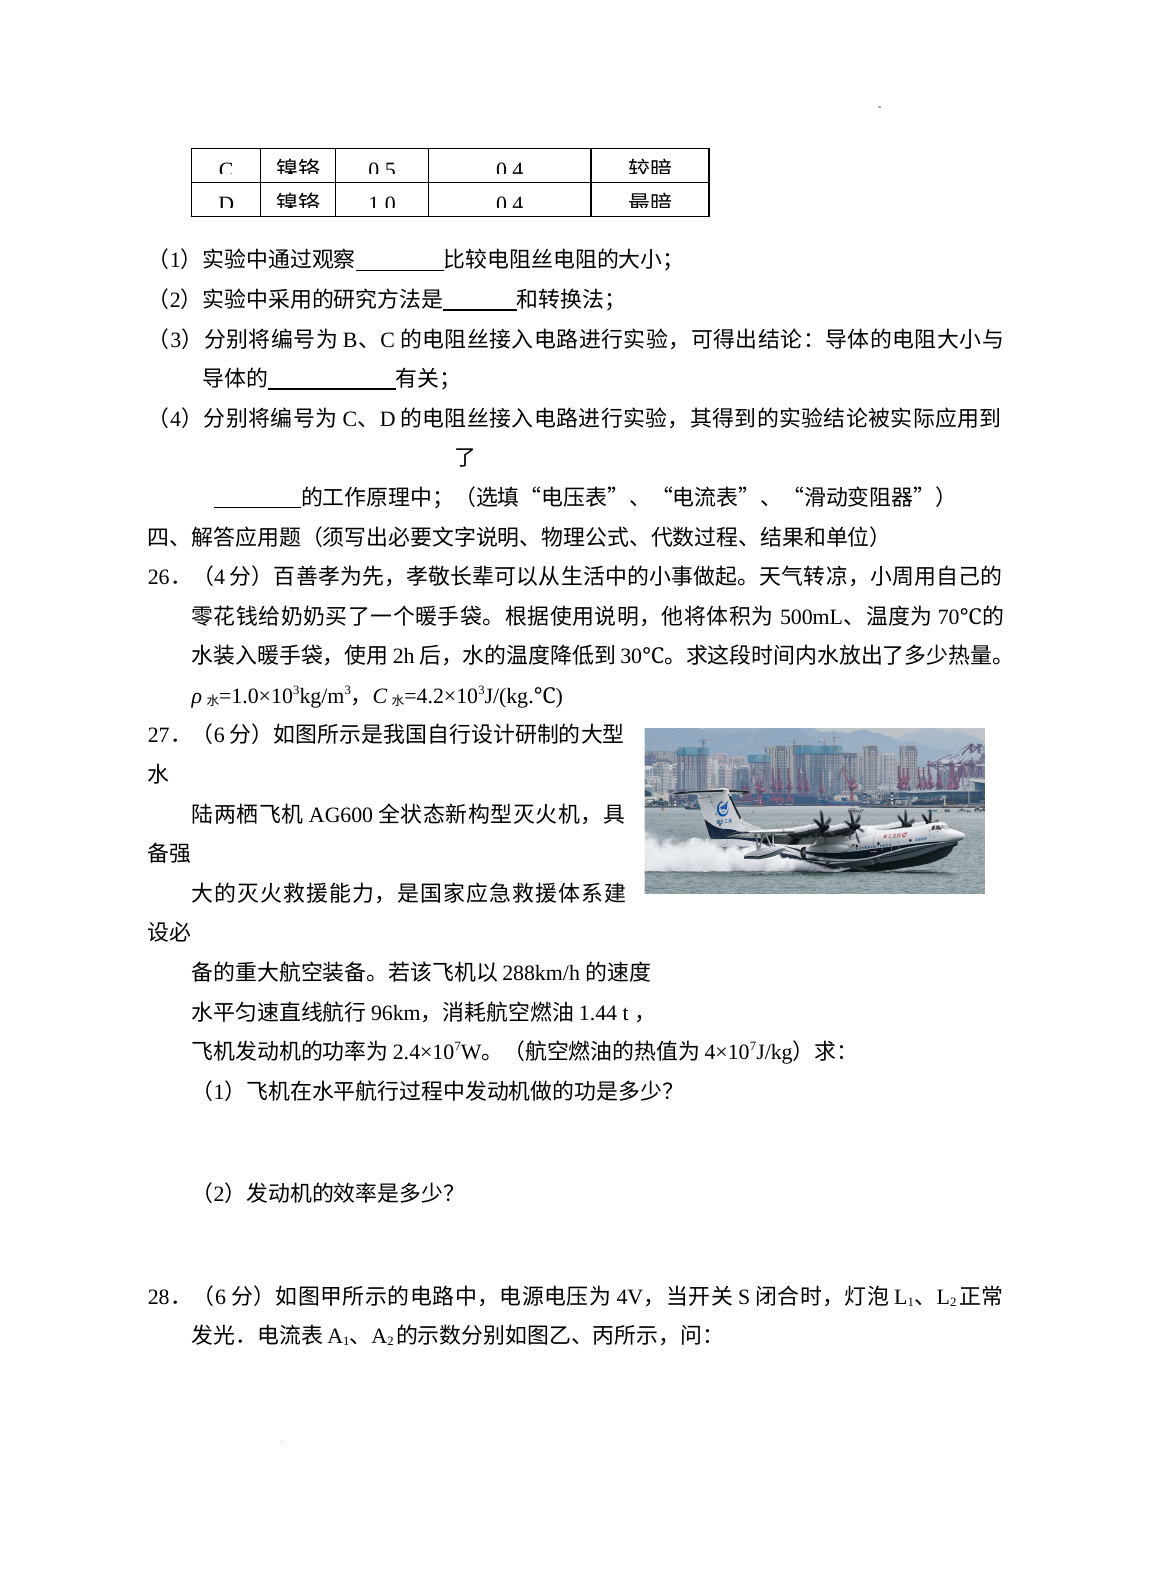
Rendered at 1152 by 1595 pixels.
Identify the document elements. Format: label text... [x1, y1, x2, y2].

text 备的重大航空装备。若该飞机以288km/h 的速度 [148, 955, 1004, 987]
text （2）发动机的效率是多少？ [148, 1176, 1004, 1208]
text ρ水=1.0×103kg/m3，C水=4.2×103J/(kg.℃) [191, 678, 1004, 709]
table_cell 较暗 [592, 149, 708, 182]
text 27．（6分）如图所示是我国自行设计研制的大型水 [148, 717, 1004, 789]
table_cell 0.4 [429, 149, 590, 182]
text 水平匀速直线航行96km，消耗航空燃油 1.44 t ， [148, 994, 1004, 1026]
text 飞机发动机的功率为2.4×107W。（航空燃油的热值为4×107J/kg）求： [148, 1034, 1004, 1066]
text 四、解答应用题（须写出必要文字说明、物理公式、代数过程、结果和单位） [148, 519, 1004, 551]
text 陆两栖飞机AG600全状态新构型灭火机，具备强 [148, 797, 1004, 868]
text （3）分别将编号为B、C的电阻丝接入电路进行实验，可得出结论：导体的电阻大小与导体的 有关； [148, 322, 1004, 393]
table_cell 0.4 [429, 183, 590, 216]
table_cell D [192, 183, 260, 216]
text （2）实验中采用的研究方法是 和转换法； [148, 282, 1004, 314]
picture [644, 789, 985, 797]
table_cell C [192, 149, 260, 182]
picture [644, 868, 985, 876]
text （1）实验中通过观察 比较电阻丝电阻的大小； [148, 242, 1004, 274]
text （4）分别将编号为C、D的电阻丝接入电路进行实验，其得到的实验结论被实际应用到了 [148, 401, 1004, 472]
text 28．（6分）如图甲所示的电路中，电源电压为4V，当开关S闭合时，灯泡L1、L2正常发光．电流表A1、A2的示数分别如图乙、丙所示，问： [148, 1279, 1004, 1350]
table_cell 最暗 [592, 183, 708, 216]
text （1）飞机在水平航行过程中发动机做的功是多少？ [148, 1074, 1004, 1105]
table_cell 镍铬合金 [261, 183, 335, 216]
table_cell 1.0 [336, 183, 428, 216]
table_cell 镍铬合金 [261, 149, 335, 182]
text 的工作原理中；（选填“电压表”、“电流表”、“滑动变阻器”） [213, 480, 1004, 512]
table_cell 0.5 [336, 149, 428, 182]
text 26．（4分）百善孝为先，孝敬长辈可以从生活中的小事做起。天气转凉，小周用自己的零花钱给奶奶买了一个暖手袋。根据使用说明，他将体积为500mL、温度为70℃的水装入暖手袋，使用2h后，水的温度降低到30℃。求这段时间内水放出了多少热量。 [148, 559, 1004, 670]
text 大的灭火救援能力，是国家应急救援体系建设必 [148, 876, 1004, 947]
